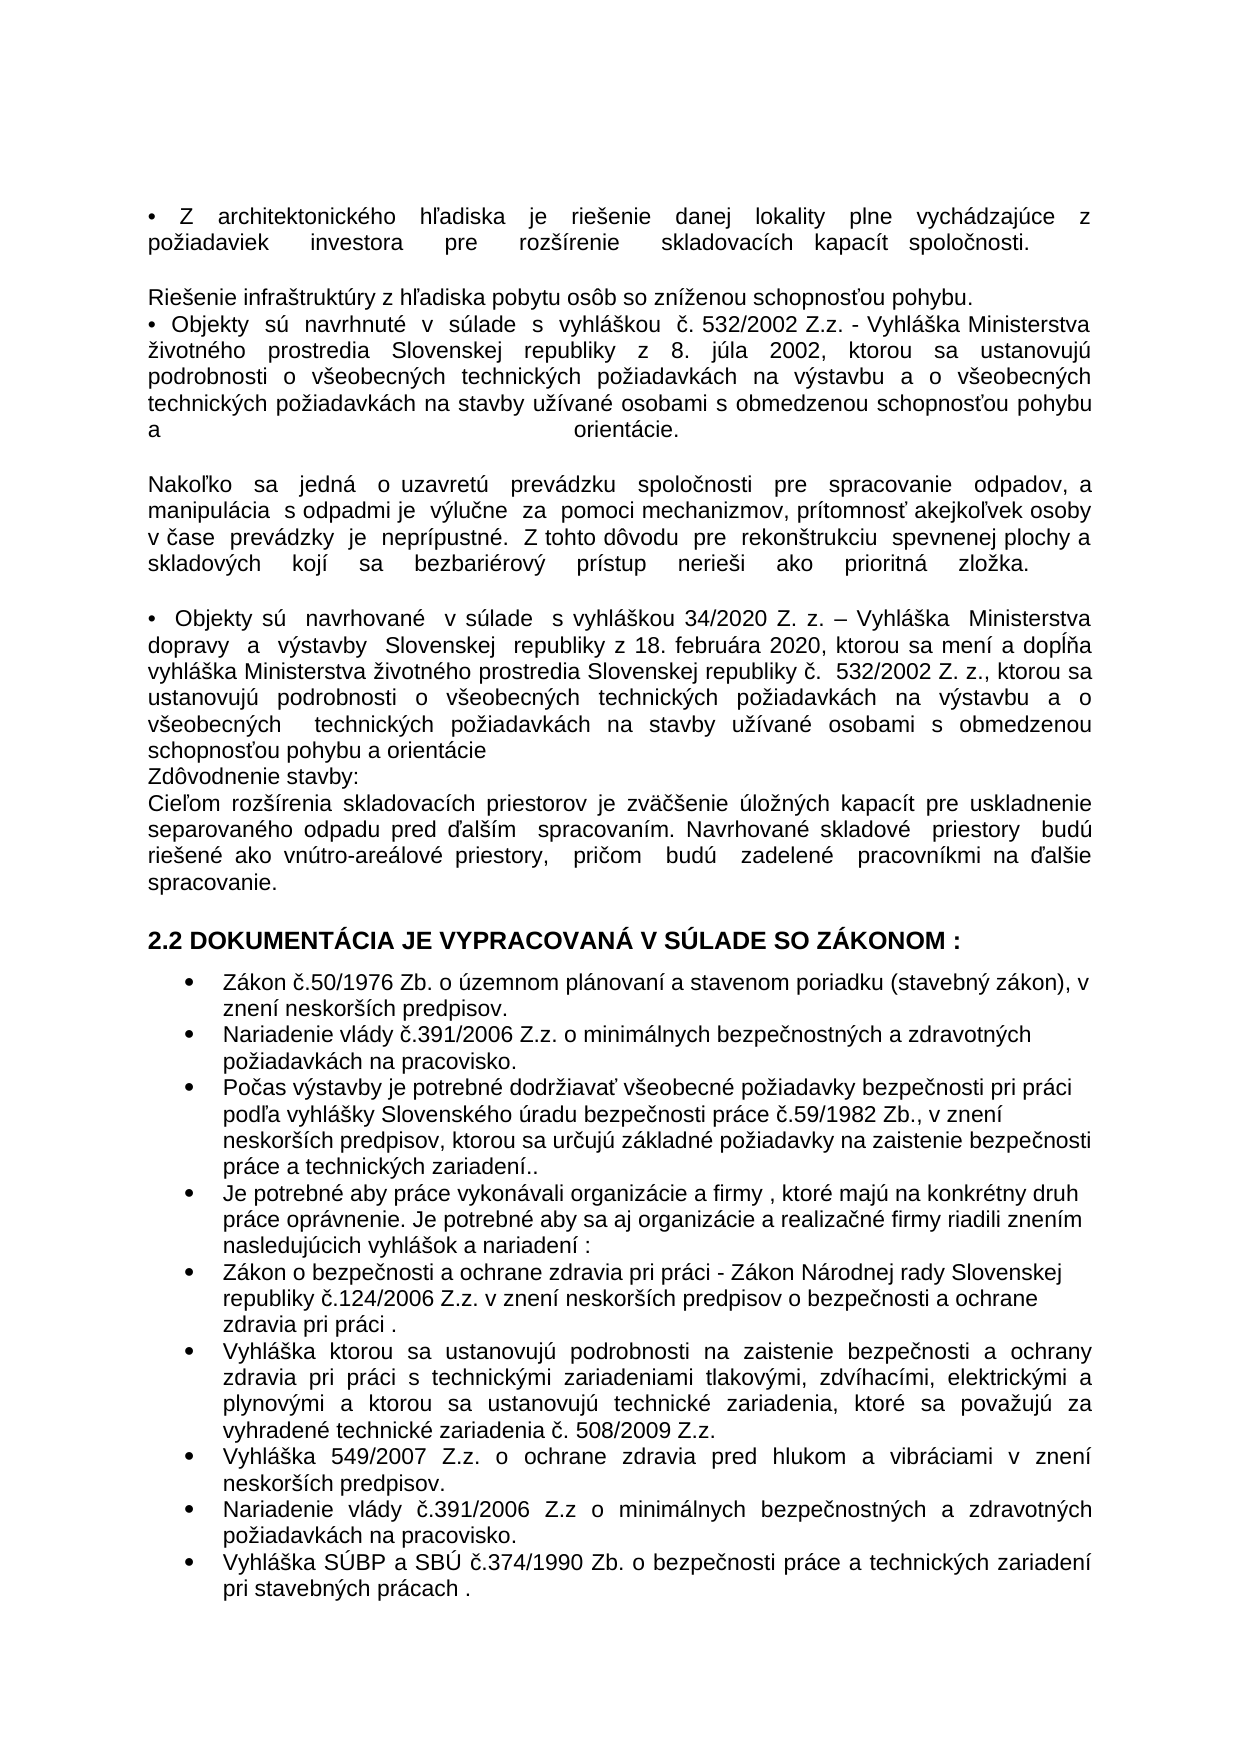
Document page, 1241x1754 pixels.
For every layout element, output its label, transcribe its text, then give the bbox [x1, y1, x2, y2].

list Nariadenie vlády č.391/2006 Z.z o minimálnych bezpečnostných a zdravotných požiadavkách na pracovisko. [185, 1496, 1093, 1548]
list Zákon o bezpečnosti a ochrane zdravia pri práci - Zákon Národnej rady Slovenskej republiky č.124/2006 Z.z. v znení neskorších predpisov o bezpečnosti a ochrane zdravia pri práci . [185, 1259, 1093, 1338]
text Riešenie infraštruktúry z hľadiska pobytu osôb so zníženou schopnosťou pohybu. [148, 284, 1093, 311]
text • Z architektonického hľadiska je riešenie danej lokality plne vychádzajúce z požiadaviek investora pre rozšírenie skladovacích kapacít spoločnosti. [148, 203, 1093, 284]
subtitle 2.2 DOKUMENTÁCIA JE VYPRACOVANÁ V SÚLADE SO ZÁKONOM : [148, 926, 1093, 954]
text • Objekty sú navrhnuté v súlade s vyhláškou č. 532/2002 Z.z. - Vyhláška Ministerstva životného prostredia Slovenskej republiky z 8. júla 2002, ktorou sa ustanovujú podrobnosti o všeobecných technických požiadavkách na výstavbu a o všeobecných technických požiadavkách na stavby užívané osobami s obmedzenou schopnosťou pohybu a orientácie. [148, 311, 1093, 471]
list Vyhláška 549/2007 Z.z. o ochrane zdravia pred hlukom a vibráciami v znení neskorších predpisov. [185, 1443, 1093, 1496]
list Vyhláška SÚBP a SBÚ č.374/1990 Zb. o bezpečnosti práce a technických zariadení pri stavebných prácach . [185, 1548, 1093, 1601]
list Počas výstavby je potrebné dodržiavať všeobecné požiadavky bezpečnosti pri práci podľa vyhlášky Slovenského úradu bezpečnosti práce č.59/1982 Zb., v znení neskorších predpisov, ktorou sa určujú základné požiadavky na zaistenie bezpečnosti práce a technických zariadení.. [185, 1074, 1093, 1179]
text Zdôvodnenie stavby: [148, 763, 1093, 790]
text Nakoľko sa jedná o uzavretú prevádzku spoločnosti pre spracovanie odpadov, a manipulácia s odpadmi je výlučne za pomoci mechanizmov, prítomnosť akejkoľvek osoby v čase prevádzky je neprípustné. Z tohto dôvodu pre rekonštrukciu spevnenej plochy a skladových kojí sa bezbariérový prístup nerieši ako prioritná zložka. [148, 471, 1093, 605]
list Nariadenie vlády č.391/2006 Z.z. o minimálnych bezpečnostných a zdravotných požiadavkách na pracovisko. [185, 1021, 1093, 1074]
list Je potrebné aby práce vykonávali organizácie a firmy , ktoré majú na konkrétny druh práce oprávnenie. Je potrebné aby sa aj organizácie a realizačné firmy riadili znením nasledujúcich vyhlášok a nariadení : [185, 1179, 1093, 1259]
list Vyhláška ktorou sa ustanovujú podrobnosti na zaistenie bezpečnosti a ochrany zdravia pri práci s technickými zariadeniami tlakovými, zdvíhacími, elektrickými a plynovými a ktorou sa ustanovujú technické zariadenia, ktoré sa považujú za vyhradené technické zariadenia č. 508/2009 Z.z. [185, 1338, 1093, 1443]
text • Objekty sú navrhované v súlade s vyhláškou 34/2020 Z. z. – Vyhláška Ministerstva dopravy a výstavby Slovenskej republiky z 18. februára 2020, ktorou sa mení a dopĺňa vyhláška Ministerstva životného prostredia Slovenskej republiky č. 532/2002 Z. z., ktorou sa ustanovujú podrobnosti o všeobecných technických požiadavkách na výstavbu a o všeobecných technických požiadavkách na stavby užívané osobami s obmedzenou schopnosťou pohybu a orientácie [148, 605, 1093, 763]
text Cieľom rozšírenia skladovacích priestorov je zväčšenie úložných kapacít pre uskladnenie separovaného odpadu pred ďalším spracovaním. Navrhované skladové priestory budú riešené ako vnútro-areálové priestory, pričom budú zadelené pracovníkmi na ďalšie spracovanie. [148, 790, 1093, 895]
list Zákon č.50/1976 Zb. o územnom plánovaní a stavenom poriadku (stavebný zákon), v znení neskorších predpisov. [185, 969, 1093, 1021]
